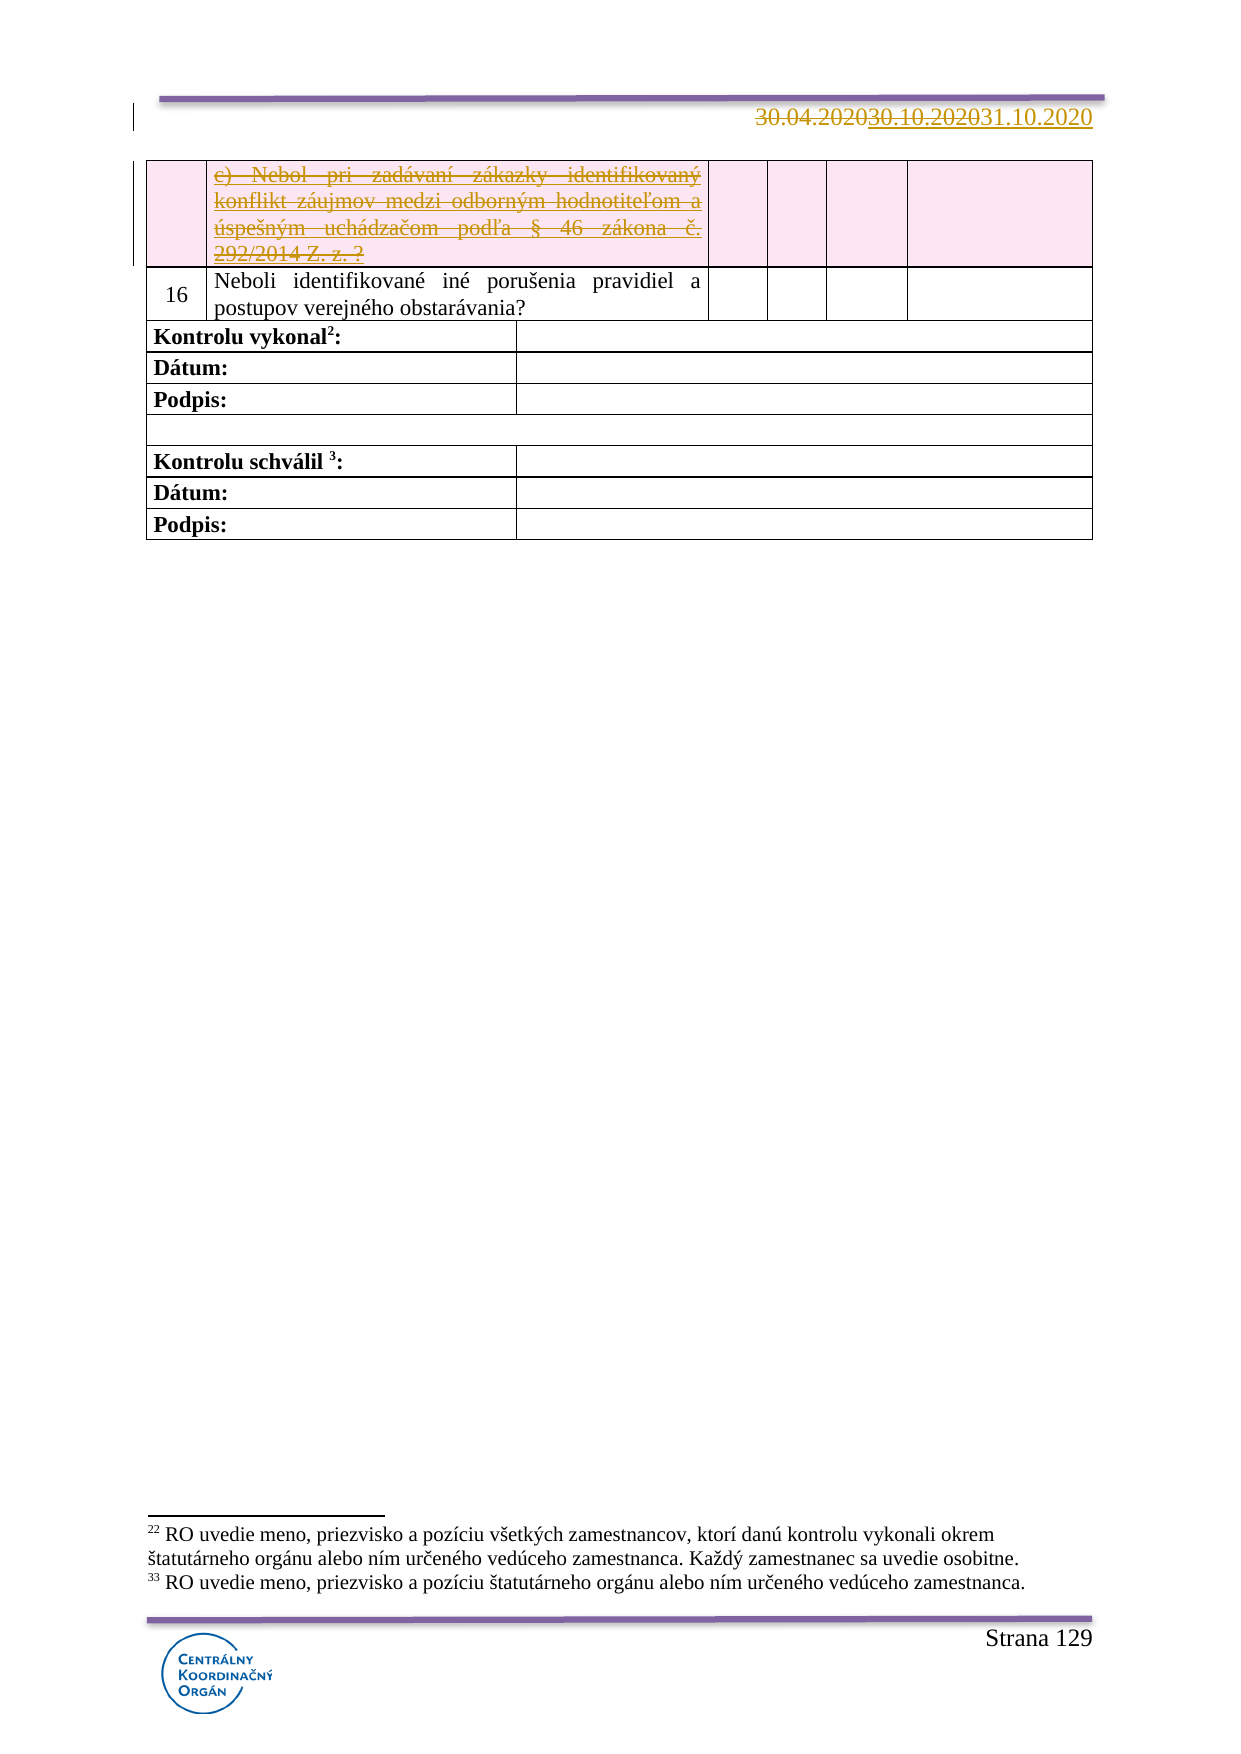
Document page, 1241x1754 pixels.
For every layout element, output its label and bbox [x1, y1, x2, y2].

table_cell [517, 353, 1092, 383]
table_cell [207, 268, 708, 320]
picture [159, 1631, 272, 1713]
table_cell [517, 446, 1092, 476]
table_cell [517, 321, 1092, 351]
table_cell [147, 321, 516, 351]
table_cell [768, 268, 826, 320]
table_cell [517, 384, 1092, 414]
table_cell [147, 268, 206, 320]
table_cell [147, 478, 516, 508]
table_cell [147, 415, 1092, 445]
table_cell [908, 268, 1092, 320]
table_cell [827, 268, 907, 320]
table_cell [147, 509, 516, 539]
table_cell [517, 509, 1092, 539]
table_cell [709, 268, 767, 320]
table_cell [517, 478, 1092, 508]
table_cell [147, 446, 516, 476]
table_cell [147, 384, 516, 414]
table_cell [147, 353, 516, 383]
